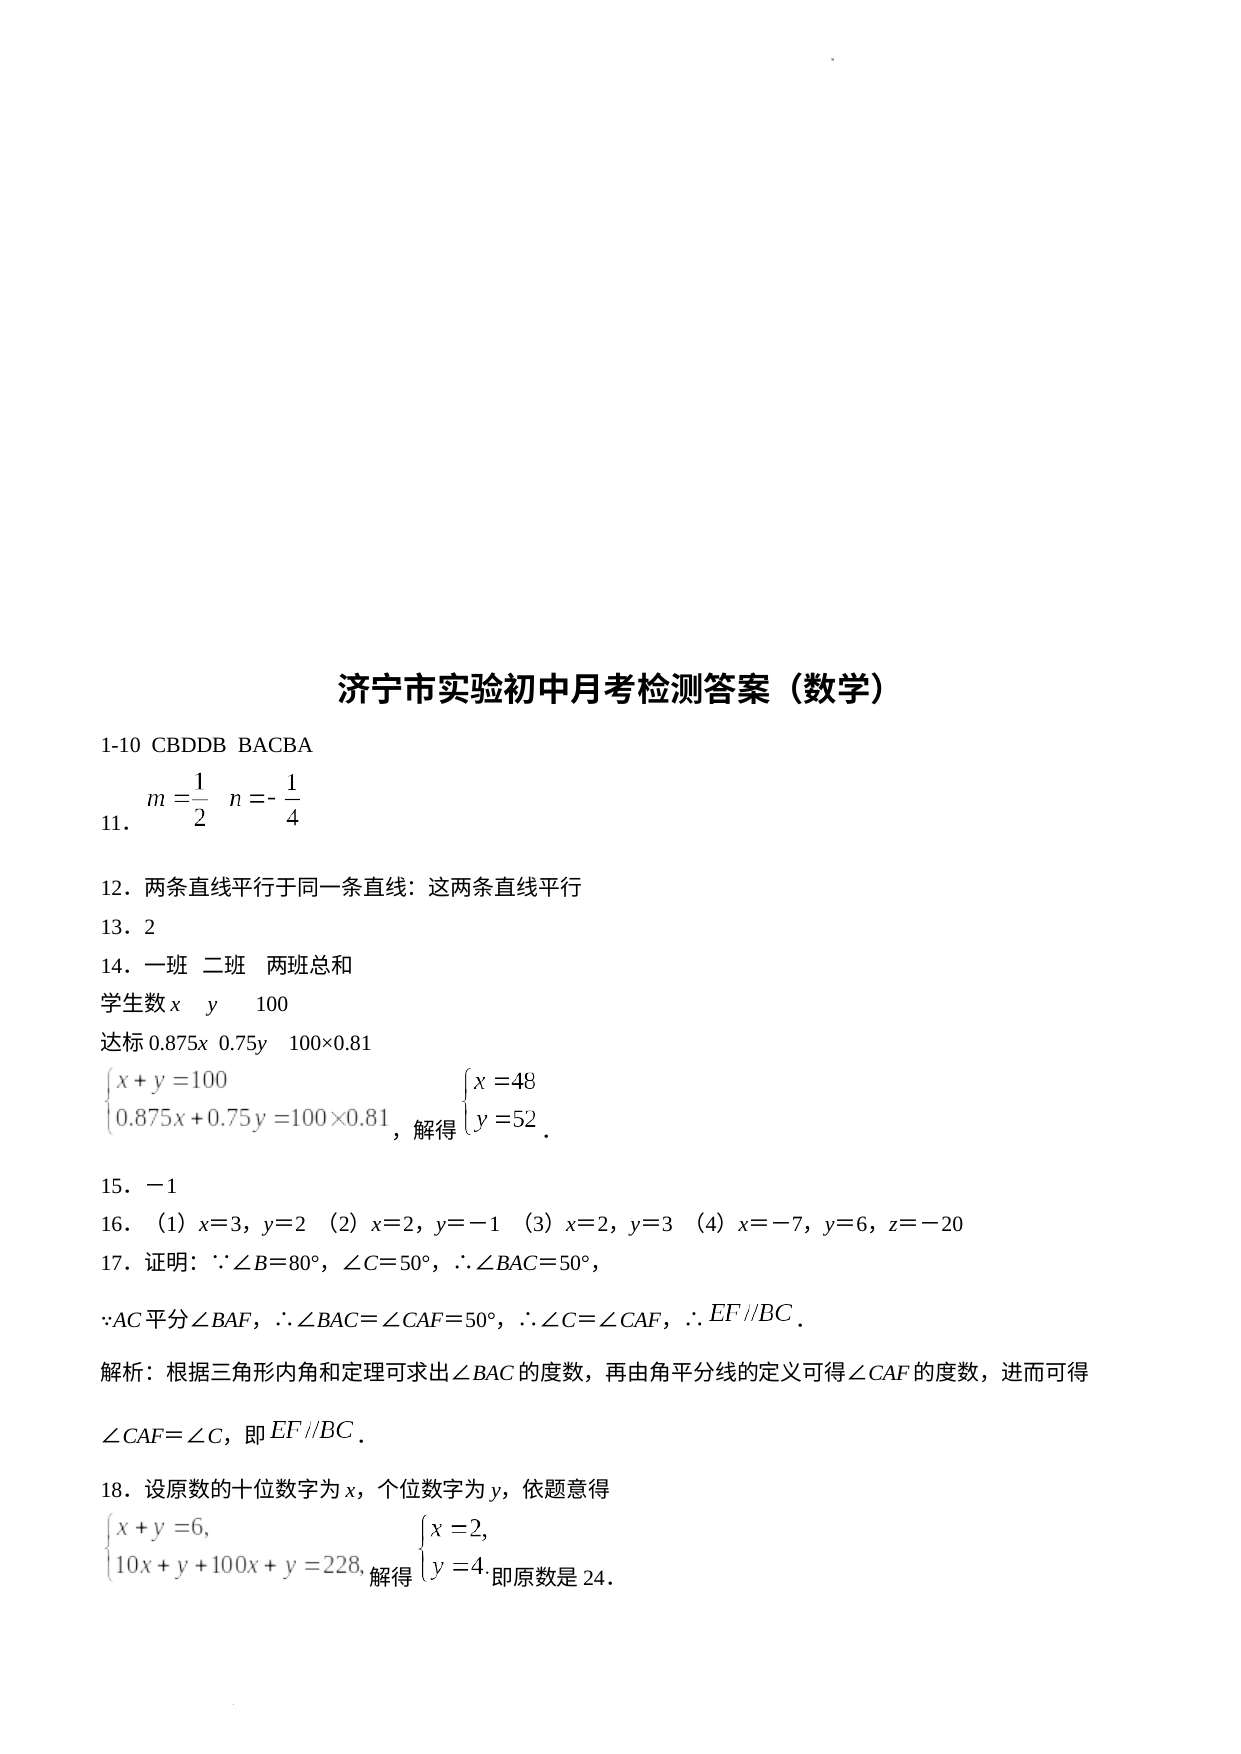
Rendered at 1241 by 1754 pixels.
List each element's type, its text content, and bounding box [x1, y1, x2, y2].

text 12．两条直线平行于同一条直线：这两条直线平行 [100, 870, 1140, 902]
text 18．设原数的十位数字为x，个位数字为y，依题意得 [100, 1471, 1140, 1504]
text 1-10 CBDDB BACBA [100, 728, 1140, 761]
text 达标0.875x 0.75y 100×0.81 [100, 1025, 1140, 1057]
text 11． [100, 766, 1140, 863]
text 17．证明：∵∠B＝80°，∠C＝50°，∴∠BAC＝50°， [100, 1245, 1140, 1277]
text 13．2 [100, 908, 1140, 941]
text 16．（1）x＝3，y＝2 （2）x＝2，y＝－1 （3）x＝2，y＝3 （4）x＝－7，y＝6，z＝－20 [100, 1206, 1140, 1238]
text ，解得． [100, 1063, 1140, 1161]
text 解得即原数是24． [100, 1510, 1140, 1608]
text 解析：根据三角形内角和定理可求出∠BAC的度数，再由角平分线的定义可得∠CAF的度数，进而可得∠CAF＝∠C，即． [100, 1355, 1140, 1465]
text 学生数x y 100 [100, 986, 1140, 1018]
text ∵AC平分∠BAF，∴∠BAC＝∠CAF＝50°，∴∠C＝∠CAF，∴． [100, 1283, 1140, 1348]
text 15．－1 [100, 1167, 1140, 1200]
text 济宁市实验初中月考检测答案（数学） [100, 654, 1140, 719]
text 14．一班 二班 两班总和 [100, 947, 1140, 980]
